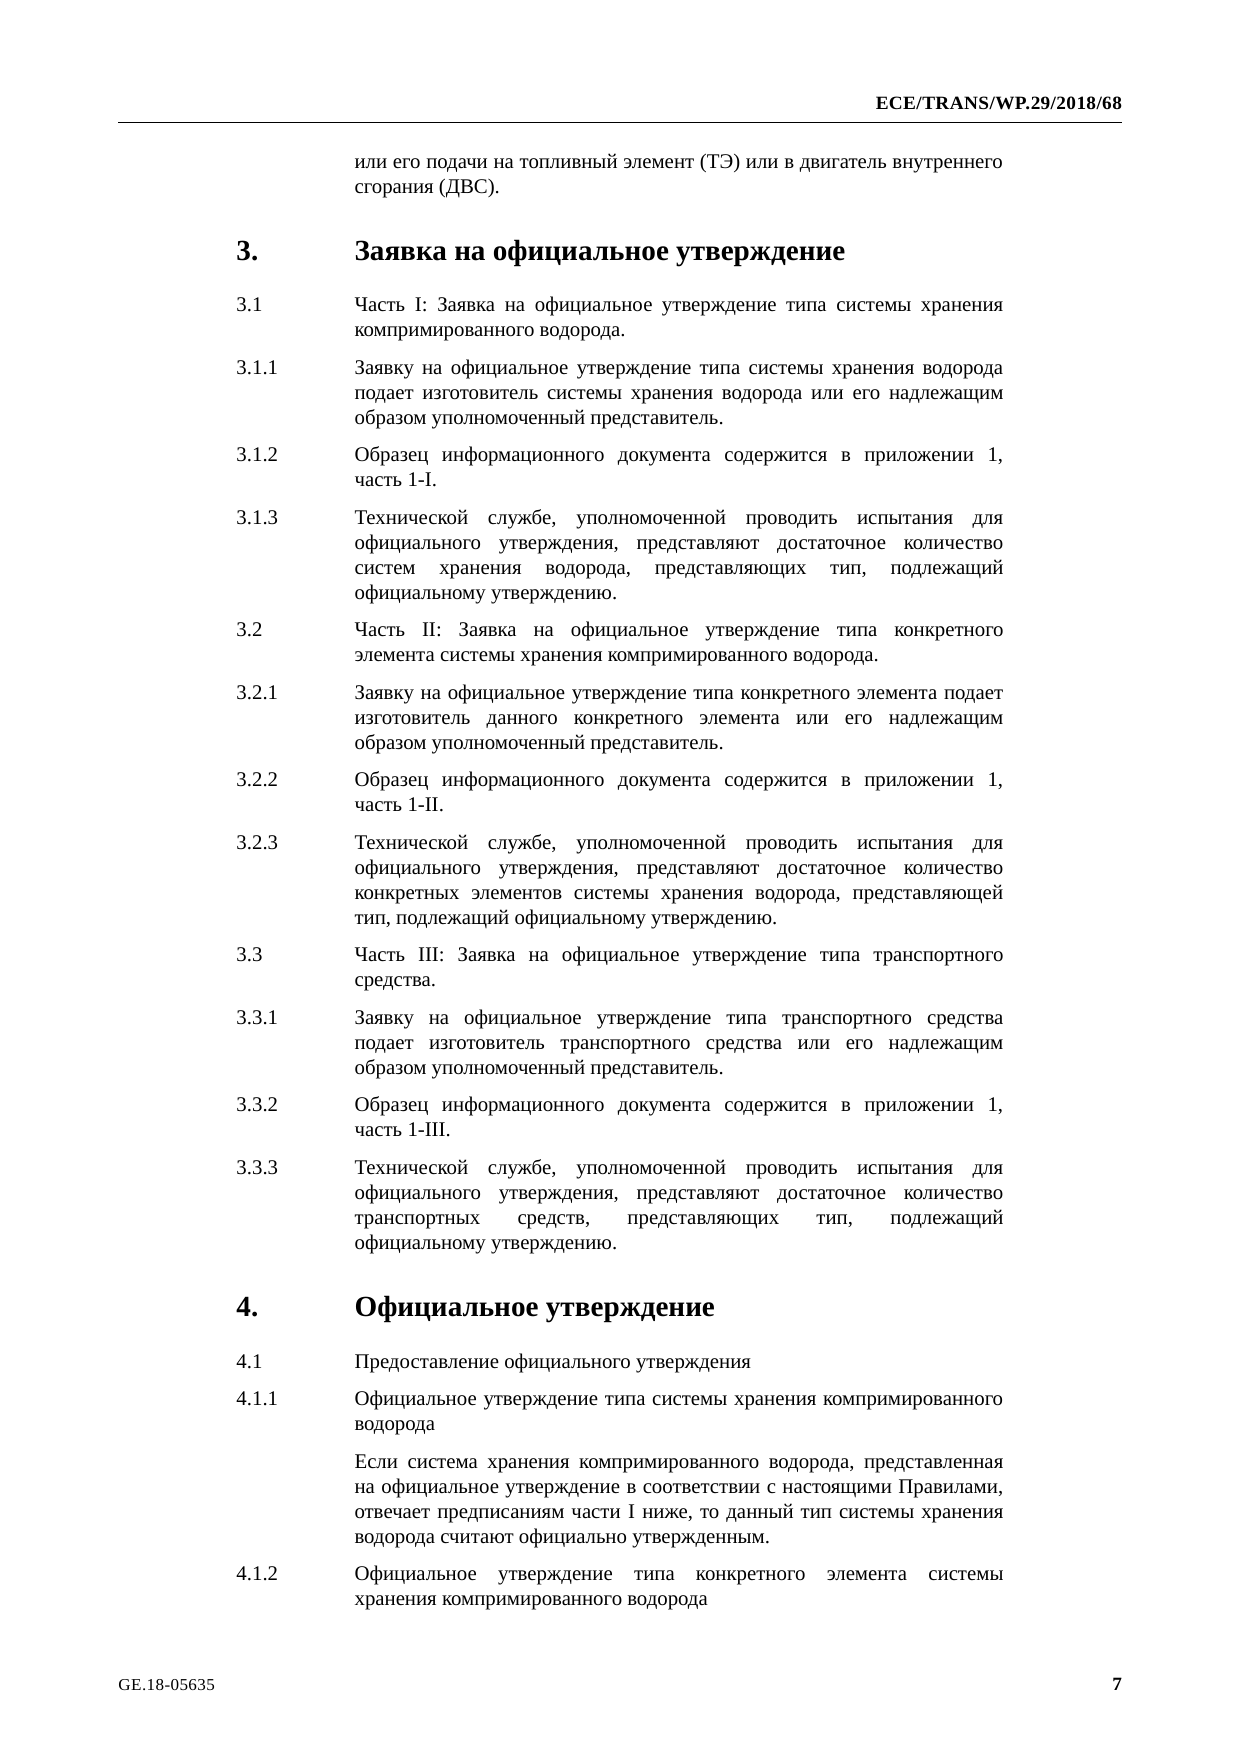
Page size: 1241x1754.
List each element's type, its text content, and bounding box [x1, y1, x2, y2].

text 3.1.1 Заявку на официальное утверждение типа системы хранения водорода подает изготовитель системы хранения водорода или его надлежащим образом уполномоченный представитель. [236, 354, 1004, 429]
text 3.1.3 Технической службе, уполномоченной проводить испытания для официального утверждения, представляют достаточное количество систем хранения водорода, представляющих тип, подлежащий официальному утверждению. [236, 504, 1004, 604]
text 3. Заявка на официальное утверждение [118, 235, 1004, 266]
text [236, 148, 1004, 198]
text 4.1.2 Официальное утверждение типа конкретного элемента системы хранения компримированного водорода [236, 1560, 1004, 1610]
text 3.3.3 Технической службе, уполномоченной проводить испытания для официального утверждения, представляют достаточное количество транспортных средств, представляющих тип, подлежащий официальному утверждению. [236, 1154, 1004, 1254]
text 3.3 Часть III: Заявка на официальное утверждение типа транспортного средства. [236, 941, 1004, 991]
text 3.3.1 Заявку на официальное утверждение типа транспортного средства подает изготовитель транспортного средства или его надлежащим образом уполномоченный представитель. [236, 1004, 1004, 1079]
text 4.1 Предоставление официального утверждения [236, 1348, 1004, 1373]
text 3.3.2 Образец информационного документа содержится в приложении 1, часть 1-III. [236, 1091, 1004, 1141]
text 3.2.1 Заявку на официальное утверждение типа конкретного элемента подает изготовитель данного конкретного элемента или его надлежащим образом уполномоченный представитель. [236, 679, 1004, 754]
text 3.2.2 Образец информационного документа содержится в приложении 1, часть 1-II. [236, 766, 1004, 816]
text 4.1.1 Официальное утверждение типа системы хранения компримированного водорода [236, 1385, 1004, 1435]
text 4. Официальное утверждение [118, 1291, 1004, 1323]
text 3.2 Часть II: Заявка на официальное утверждение типа конкретного элемента системы хранения компримированного водорода. [236, 616, 1004, 666]
text Если система хранения компримированного водорода, представленная на официальное утверждение в соответствии с настоящими Правилами, отвечает предписаниям части I ниже, то данный тип системы хранения водорода считают официально утвержденным. [236, 1448, 1004, 1548]
text 3.1 Часть I: Заявка на официальное утверждение типа системы хранения компримированного водорода. [236, 291, 1004, 341]
text 3.2.3 Технической службе, уполномоченной проводить испытания для официального утверждения, представляют достаточное количество конкретных элементов системы хранения водорода, представляющей тип, подлежащий официальному утверждению. [236, 829, 1004, 929]
text 3.1.2 Образец информационного документа содержится в приложении 1, часть 1-I. [236, 441, 1004, 491]
